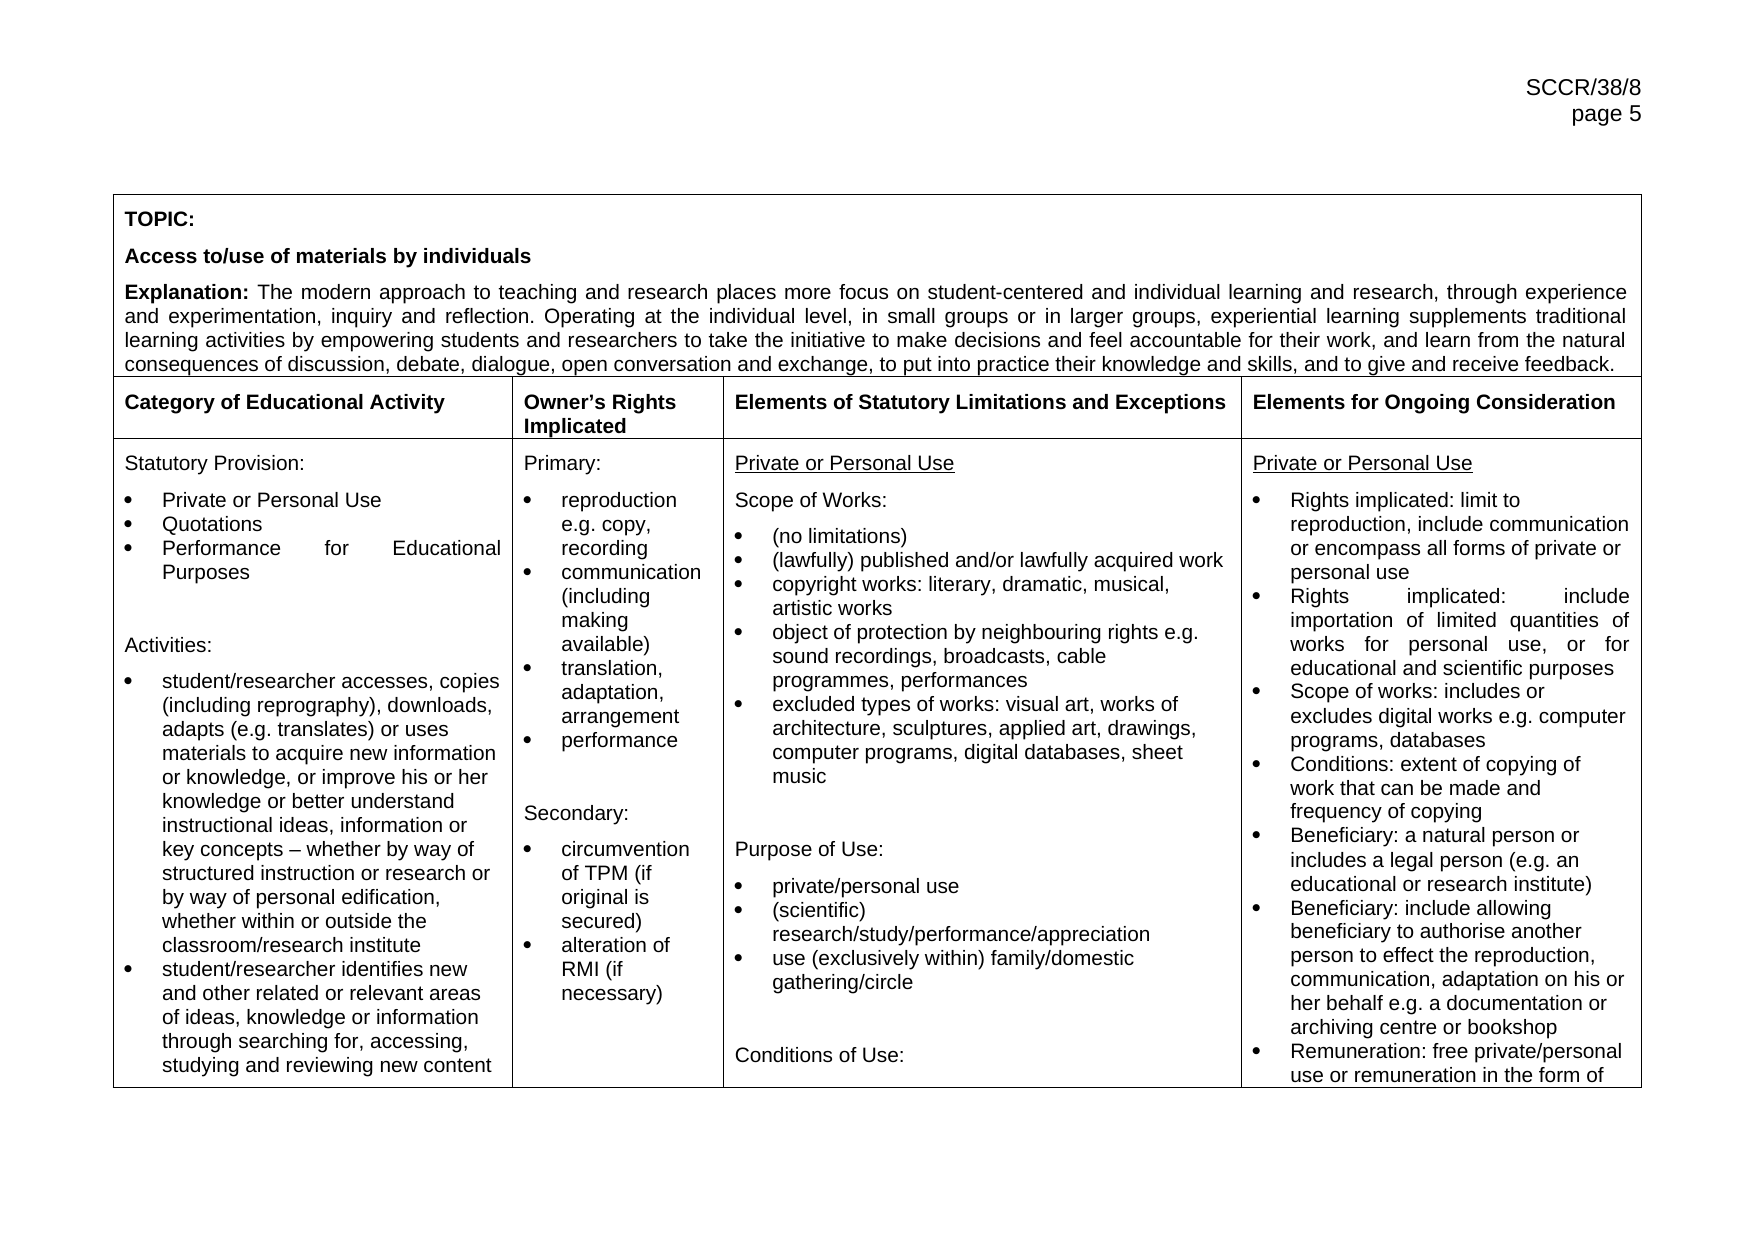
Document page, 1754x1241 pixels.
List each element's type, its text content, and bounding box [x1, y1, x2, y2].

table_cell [724, 439, 1241, 1087]
table_cell Owner’s Rights Implicated [513, 377, 723, 437]
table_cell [513, 439, 723, 1087]
table_header TOPIC: Access to/use of materials by individuals Explanation: The modern approach to teaching and research places more focus on student-centered and individual learning and research, through experience and experimentation, inquiry and reflection. Operating at the individual level, in small groups or in larger groups, experiential learning supplements traditional learning activities by empowering students and researchers to take the initiative to make decisions and feel accountable for their work, and learn from the natural consequences of discussion, debate, dialogue, open conversation and exchange, to put into practice their knowledge and skills, and to give and receive feedback. [114, 195, 1641, 376]
table_cell Category of Educational Activity [114, 377, 512, 437]
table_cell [114, 439, 512, 1087]
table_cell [1242, 439, 1641, 1087]
table_cell Elements of Statutory Limitations and Exceptions [724, 377, 1241, 437]
table_cell Elements for Ongoing Consideration [1242, 377, 1641, 437]
